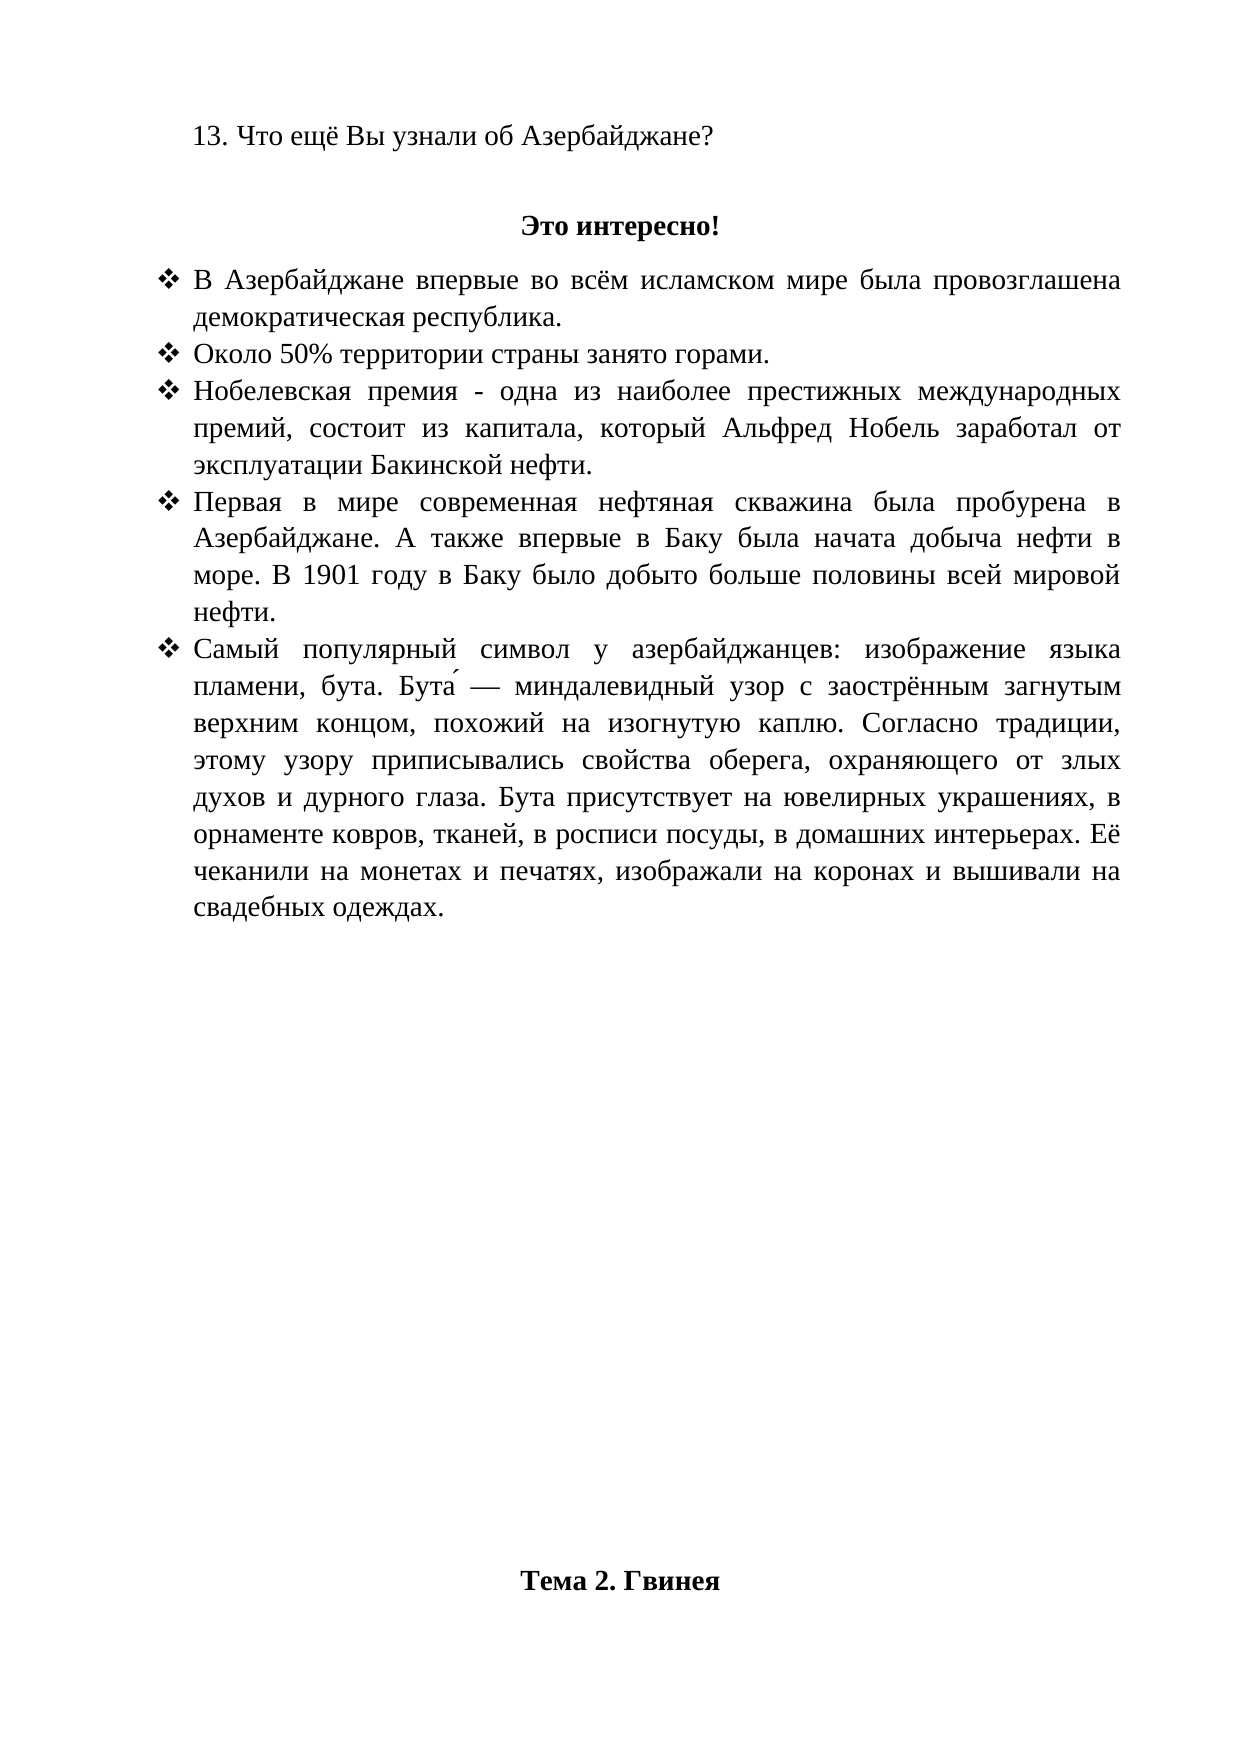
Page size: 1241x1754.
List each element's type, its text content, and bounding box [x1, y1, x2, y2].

list Что ещё Вы узнали об Азербайджане? [192, 118, 1122, 152]
list Около 50% территории страны занято горами. [156, 336, 1122, 369]
list Нобелевская премия - одна из наиболее престижных международных премий, состоит из капитала, который Альфред Нобель заработал от эксплуатации Бакинской нефти. [156, 373, 1122, 480]
list Самый популярный символ у азербайджанцев: изображение языка пламени, бута. Бута́ — миндалевидный узор с заострённым загнутым верхним концом, похожий на изогнутую каплю. Согласно традиции, этому узору приписывались свойства оберега, охраняющего от злых духов и дурного глаза. Бута присутствует на ювелирных украшениях, в орнаменте ковров, тканей, в росписи посуды, в домашних интерьерах. Её чеканили на монетах и печатях, изображали на коронах и вышивали на свадебных одеждах. [156, 631, 1122, 923]
list Первая в мире современная нефтяная скважина была пробурена в Азербайджане. А также впервые в Баку была начата добыча нефти в море. В 1901 году в Баку было добыто больше половины всей мировой нефти. [156, 484, 1122, 628]
text Это интересно! [118, 208, 1122, 242]
text Тема 2. Гвинея [118, 1563, 1122, 1597]
list В Азербайджане впервые во всём исламском мире была провозглашена демократическая республика. [156, 262, 1122, 333]
